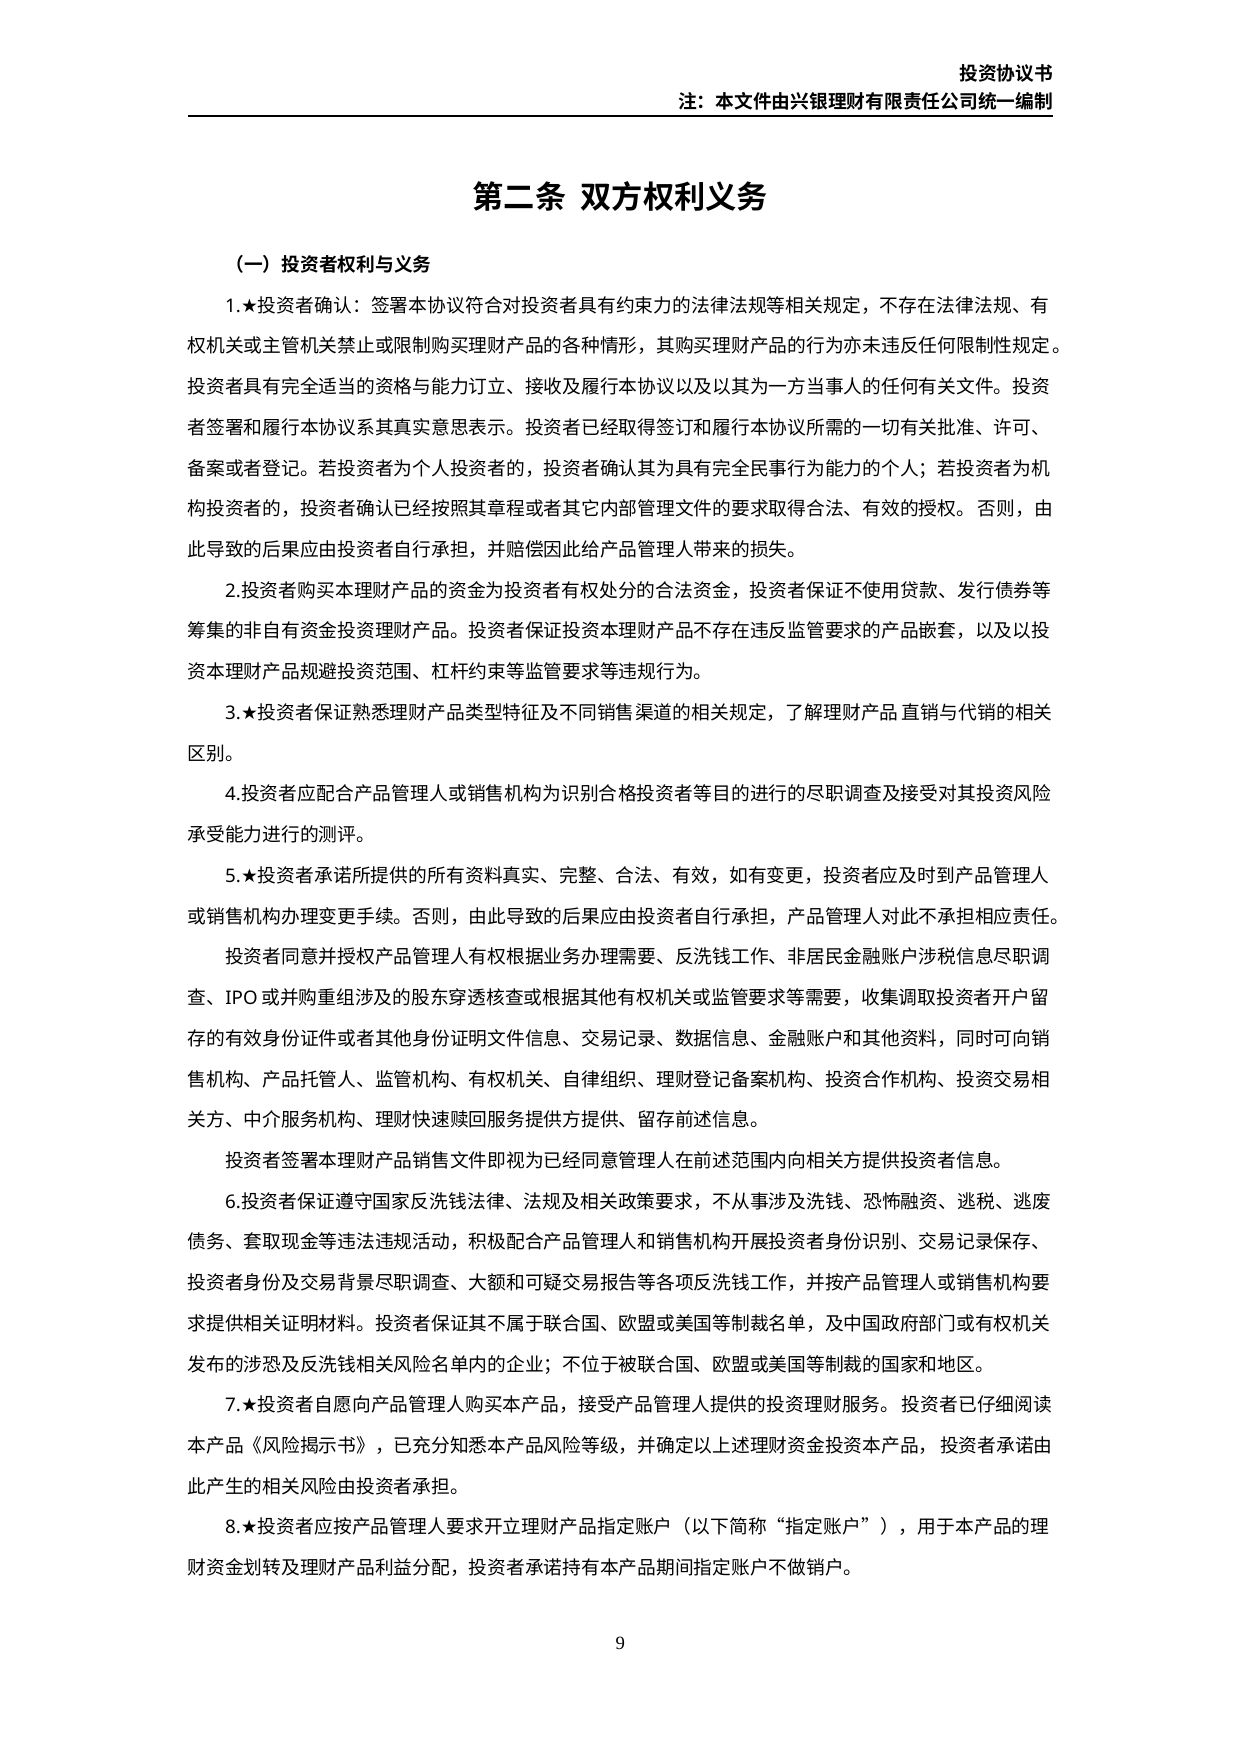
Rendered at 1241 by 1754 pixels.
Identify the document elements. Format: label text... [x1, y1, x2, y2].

text 2.投资者购买本理财产品的资金为投资者有权处分的合法资金，投资者保证不使用贷款、发行债券等筹集的非自有资金投资理财产品。投资者保证投资本理财产品不存在违反监管要求的产品嵌套，以及以投资本理财产品规避投资范围、杠杆约束等监管要求等违规行为。 [187, 575, 1053, 684]
text 投资者同意并授权产品管理人有权根据业务办理需要、反洗钱工作、非居民金融账户涉税信息尽职调查、IPO或并购重组涉及的股东穿透核查或根据其他有权机关或监管要求等需要，收集调取投资者开户留存的有效身份证件或者其他身份证明文件信息、交易记录、数据信息、金融账户和其他资料，同时可向销售机构、产品托管人、监管机构、有权机关、自律组织、理财登记备案机构、投资合作机构、投资交易相关方、中介服务机构、理财快速赎回服务提供方提供、留存前述信息。 [187, 942, 1053, 1132]
text 1.★投资者确认：签署本协议符合对投资者具有约束力的法律法规等相关规定，不存在法律法规、有权机关或主管机关禁止或限制购买理财产品的各种情形，其购买理财产品的行为亦未违反任何限制性规定。投资者具有完全适当的资格与能力订立、接收及履行本协议以及以其为一方当事人的任何有关文件。投资者签署和履行本协议系其真实意思表示。投资者已经取得签订和履行本协议所需的一切有关批准、许可、备案或者登记。若投资者为个人投资者的，投资者确认其为具有完全民事行为能力的个人；若投资者为机构投资者的，投资者确认已经按照其章程或者其它内部管理文件的要求取得合法、有效的授权。否则，由此导致的后果应由投资者自行承担，并赔偿因此给产品管理人带来的损失。 [187, 290, 1053, 562]
text 投资者签署本理财产品销售文件即视为已经同意管理人在前述范围内向相关方提供投资者信息。 [187, 1146, 1053, 1173]
text 7.★投资者自愿向产品管理人购买本产品，接受产品管理人提供的投资理财服务。投资者已仔细阅读本产品《风险揭示书》，已充分知悉本产品风险等级，并确定以上述理财资金投资本产品，投资者承诺由此产生的相关风险由投资者承担。 [187, 1390, 1053, 1499]
subtitle 第二条 双方权利义务 [187, 162, 1053, 227]
text 4.投资者应配合产品管理人或销售机构为识别合格投资者等目的进行的尽职调查及接受对其投资风险承受能力进行的测评。 [187, 779, 1053, 847]
text 6.投资者保证遵守国家反洗钱法律、法规及相关政策要求，不从事涉及洗钱、恐怖融资、逃税、逃废债务、套取现金等违法违规活动，积极配合产品管理人和销售机构开展投资者身份识别、交易记录保存、投资者身份及交易背景尽职调查、大额和可疑交易报告等各项反洗钱工作，并按产品管理人或销售机构要求提供相关证明材料。投资者保证其不属于联合国、欧盟或美国等制裁名单，及中国政府部门或有权机关发布的涉恐及反洗钱相关风险名单内的企业；不位于被联合国、欧盟或美国等制裁的国家和地区。 [187, 1186, 1053, 1376]
text 8.★投资者应按产品管理人要求开立理财产品指定账户（以下简称“指定账户”），用于本产品的理财资金划转及理财产品利益分配，投资者承诺持有本产品期间指定账户不做销户。 [187, 1512, 1053, 1580]
text 3.★投资者保证熟悉理财产品类型特征及不同销售渠道的相关规定，了解理财产品直销与代销的相关区别。 [187, 698, 1053, 766]
text 5.★投资者承诺所提供的所有资料真实、完整、合法、有效，如有变更，投资者应及时到产品管理人或销售机构办理变更手续。否则，由此导致的后果应由投资者自行承担，产品管理人对此不承担相应责任。 [187, 861, 1053, 928]
text （一）投资者权利与义务 [187, 249, 1053, 277]
